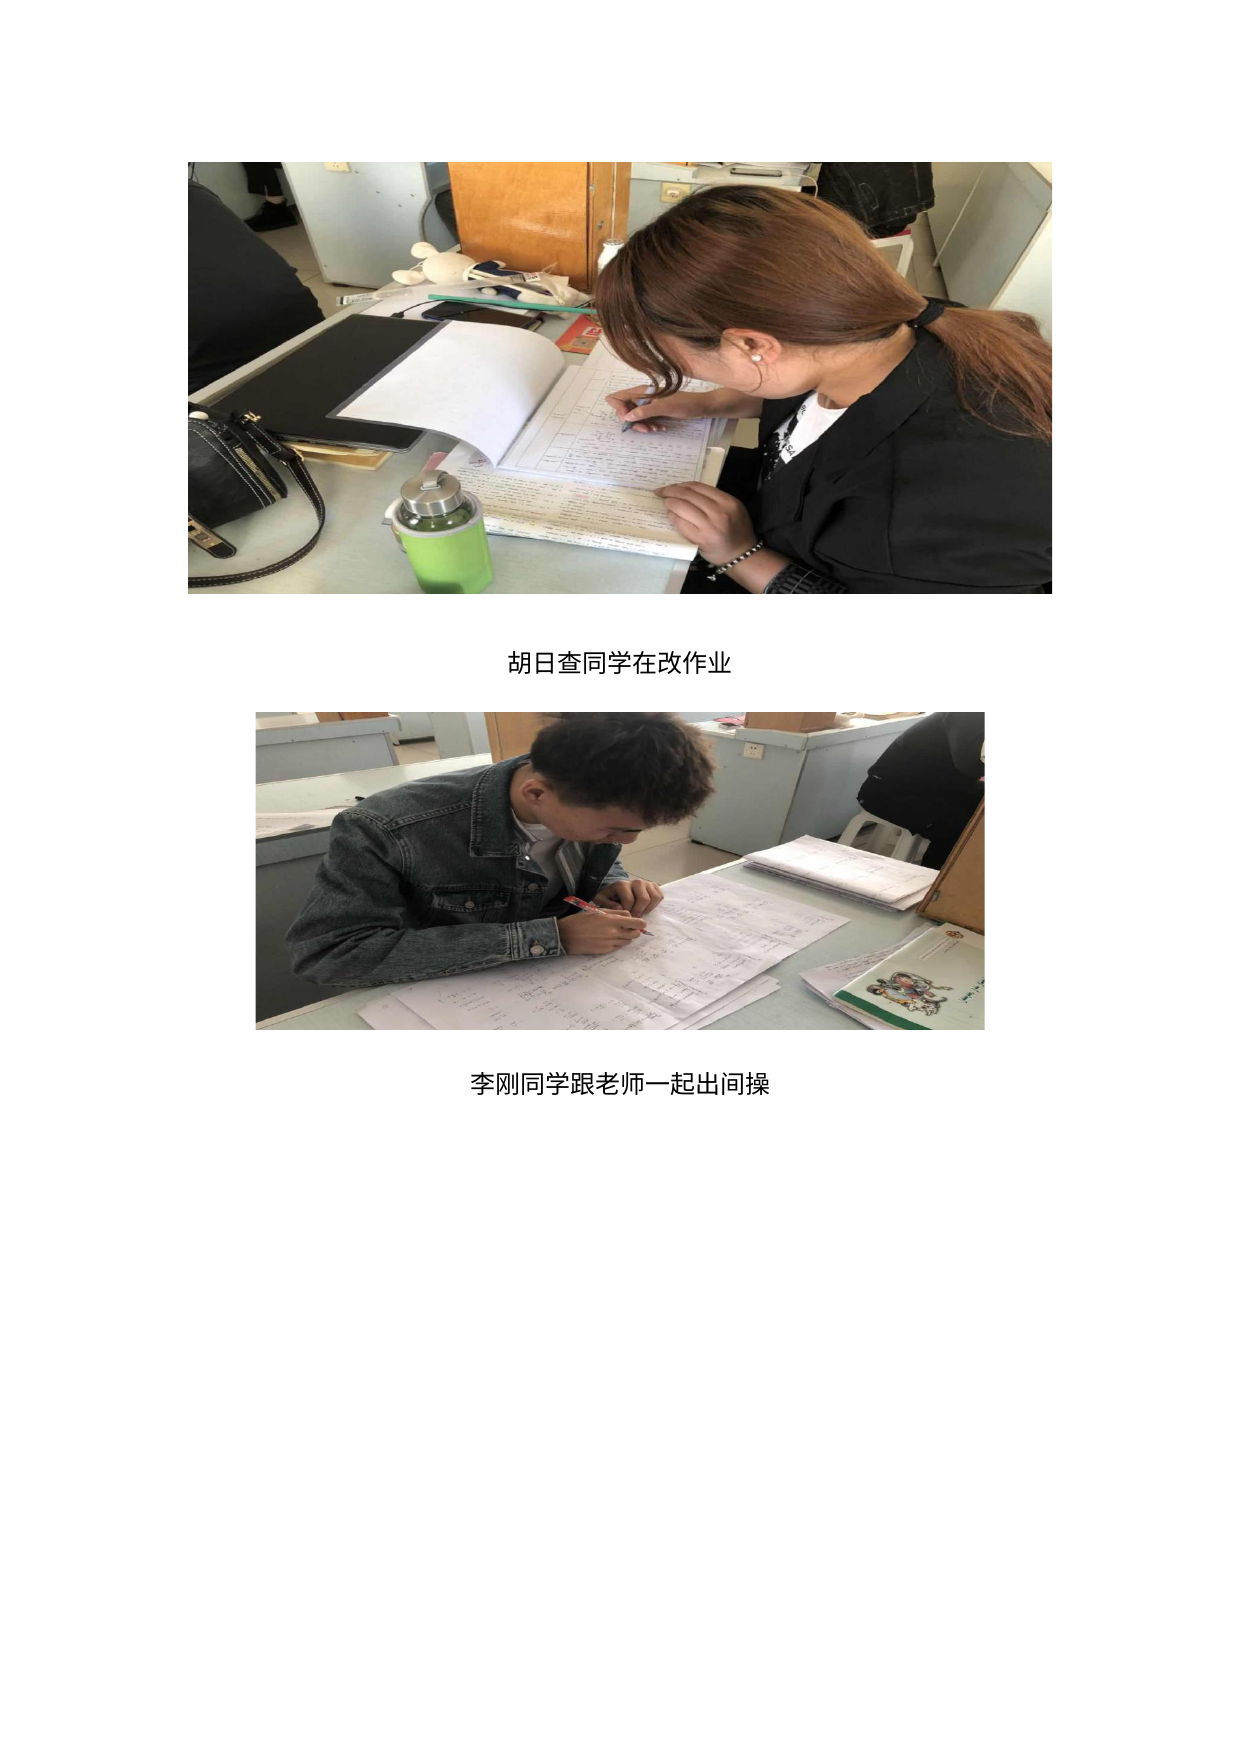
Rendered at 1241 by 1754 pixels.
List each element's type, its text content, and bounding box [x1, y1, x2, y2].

text 李刚同学跟老师一起出间操 [187, 1050, 1053, 1115]
picture [255, 712, 985, 1030]
picture [188, 162, 1053, 594]
text 胡日查同学在改作业 [187, 629, 1053, 694]
